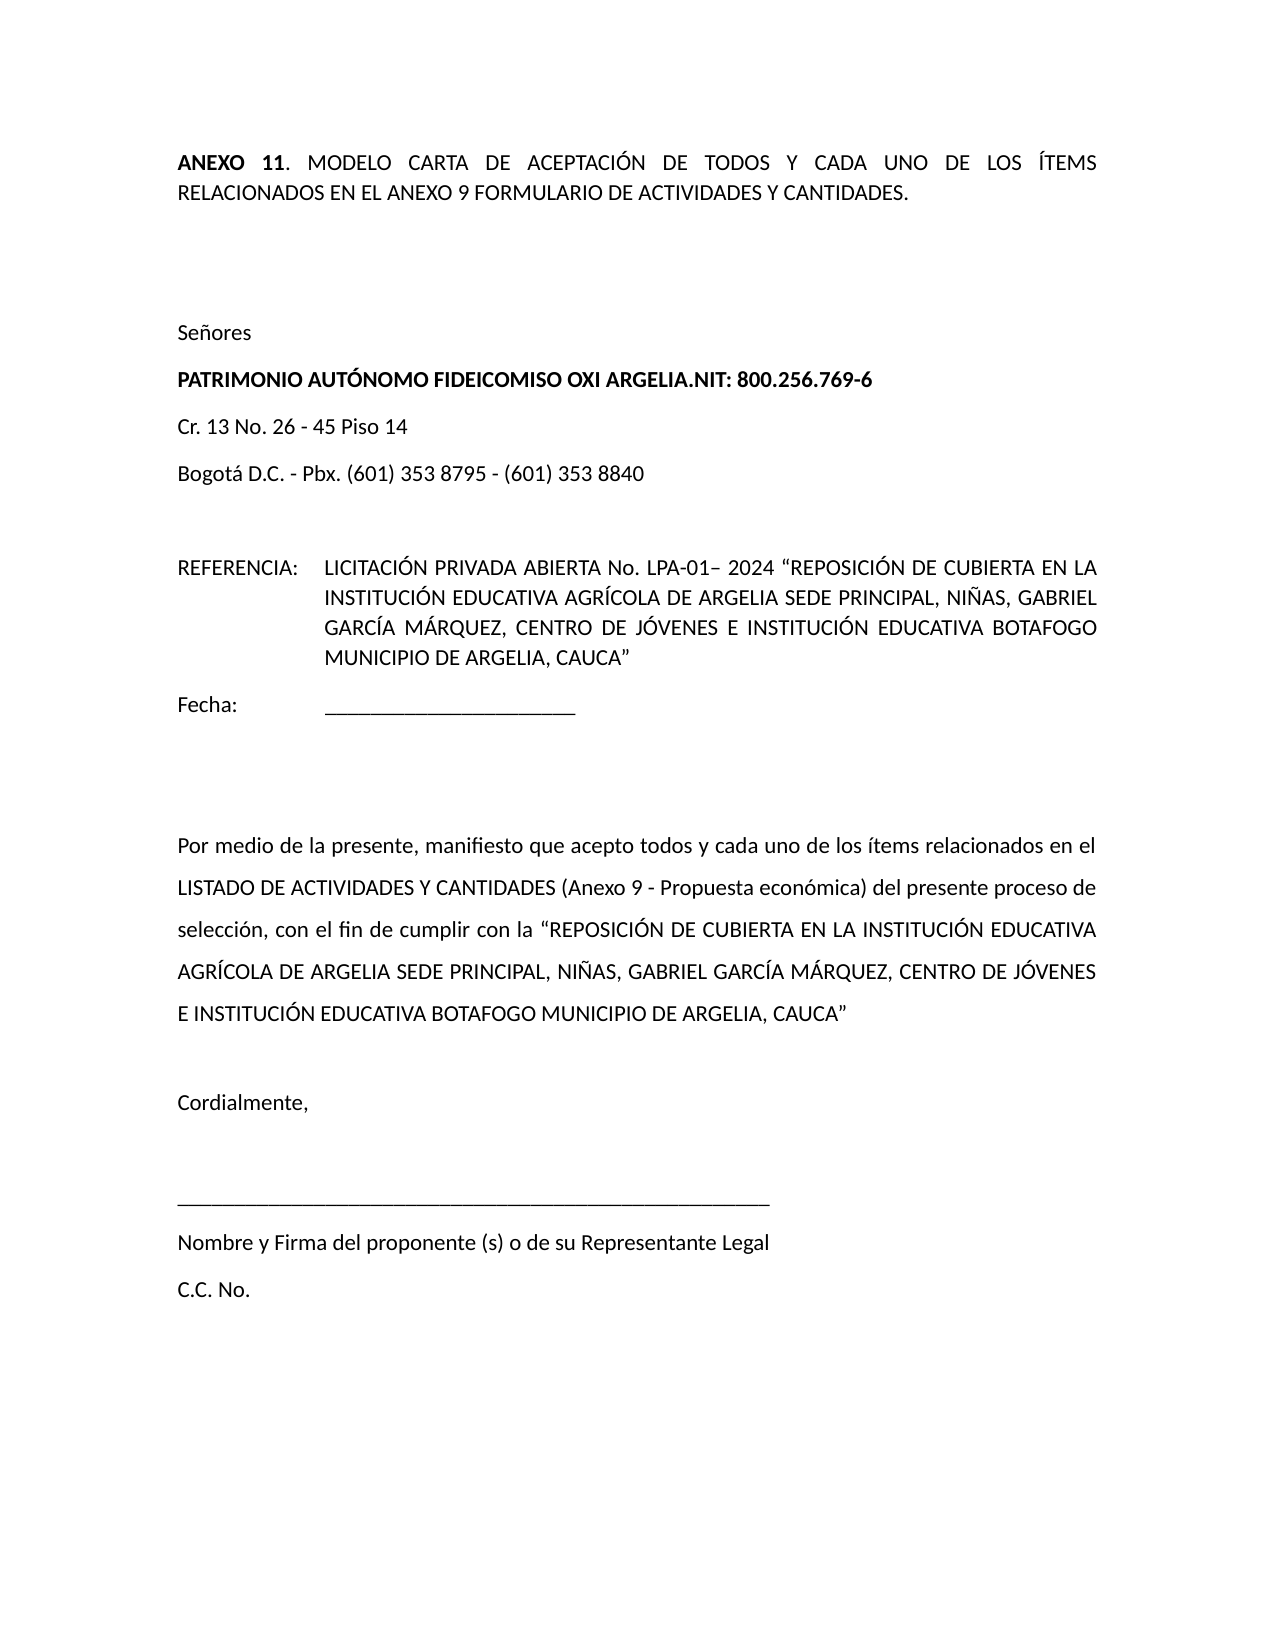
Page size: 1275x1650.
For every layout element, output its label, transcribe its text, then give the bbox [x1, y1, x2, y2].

text Cordialmente, [177, 1088, 1098, 1116]
text Cr. 13 No. 26 - 45 Piso 14 [177, 412, 1098, 440]
text REFERENCIA: LICITACIÓN PRIVADA ABIERTA No. LPA-01– 2024 “REPOSICIÓN DE CUBIERTA EN LA INSTITUCIÓN EDUCATIVA AGRÍCOLA DE ARGELIA SEDE PRINCIPAL, NIÑAS, GABRIEL GARCÍA MÁRQUEZ, CENTRO DE JÓVENES E INSTITUCIÓN EDUCATIVA BOTAFOGO MUNICIPIO DE ARGELIA, CAUCA” [177, 553, 1098, 671]
text ____________________________________________________ [177, 1181, 1098, 1209]
text Bogotá D.C. - Pbx. (601) 353 8795 - (601) 353 8840 [177, 459, 1098, 487]
text C.C. No. [177, 1275, 1098, 1303]
text Nombre y Firma del proponente (s) o de su Representante Legal [177, 1228, 1098, 1256]
text Fecha: ______________________ [177, 690, 1098, 718]
text Señores [177, 318, 1098, 346]
text Por medio de la presente, manifiesto que acepto todos y cada uno de los ítems relacionados en el LISTADO DE ACTIVIDADES Y CANTIDADES (Anexo 9 - Propuesta económica) del presente proceso de selección, con el fin de cumplir con la “REPOSICIÓN DE CUBIERTA EN LA INSTITUCIÓN EDUCATIVA AGRÍCOLA DE ARGELIA SEDE PRINCIPAL, NIÑAS, GABRIEL GARCÍA MÁRQUEZ, CENTRO DE JÓVENES E INSTITUCIÓN EDUCATIVA BOTAFOGO MUNICIPIO DE ARGELIA, CAUCA” [177, 831, 1098, 1027]
text ANEXO 11. MODELO CARTA DE ACEPTACIÓN DE TODOS Y CADA UNO DE LOS ÍTEMS RELACIONADOS EN EL ANEXO 9 FORMULARIO DE ACTIVIDADES Y CANTIDADES. [177, 148, 1098, 206]
text PATRIMONIO AUTÓNOMO FIDEICOMISO OXI ARGELIA.NIT: 800.256.769-6 [177, 365, 1098, 393]
